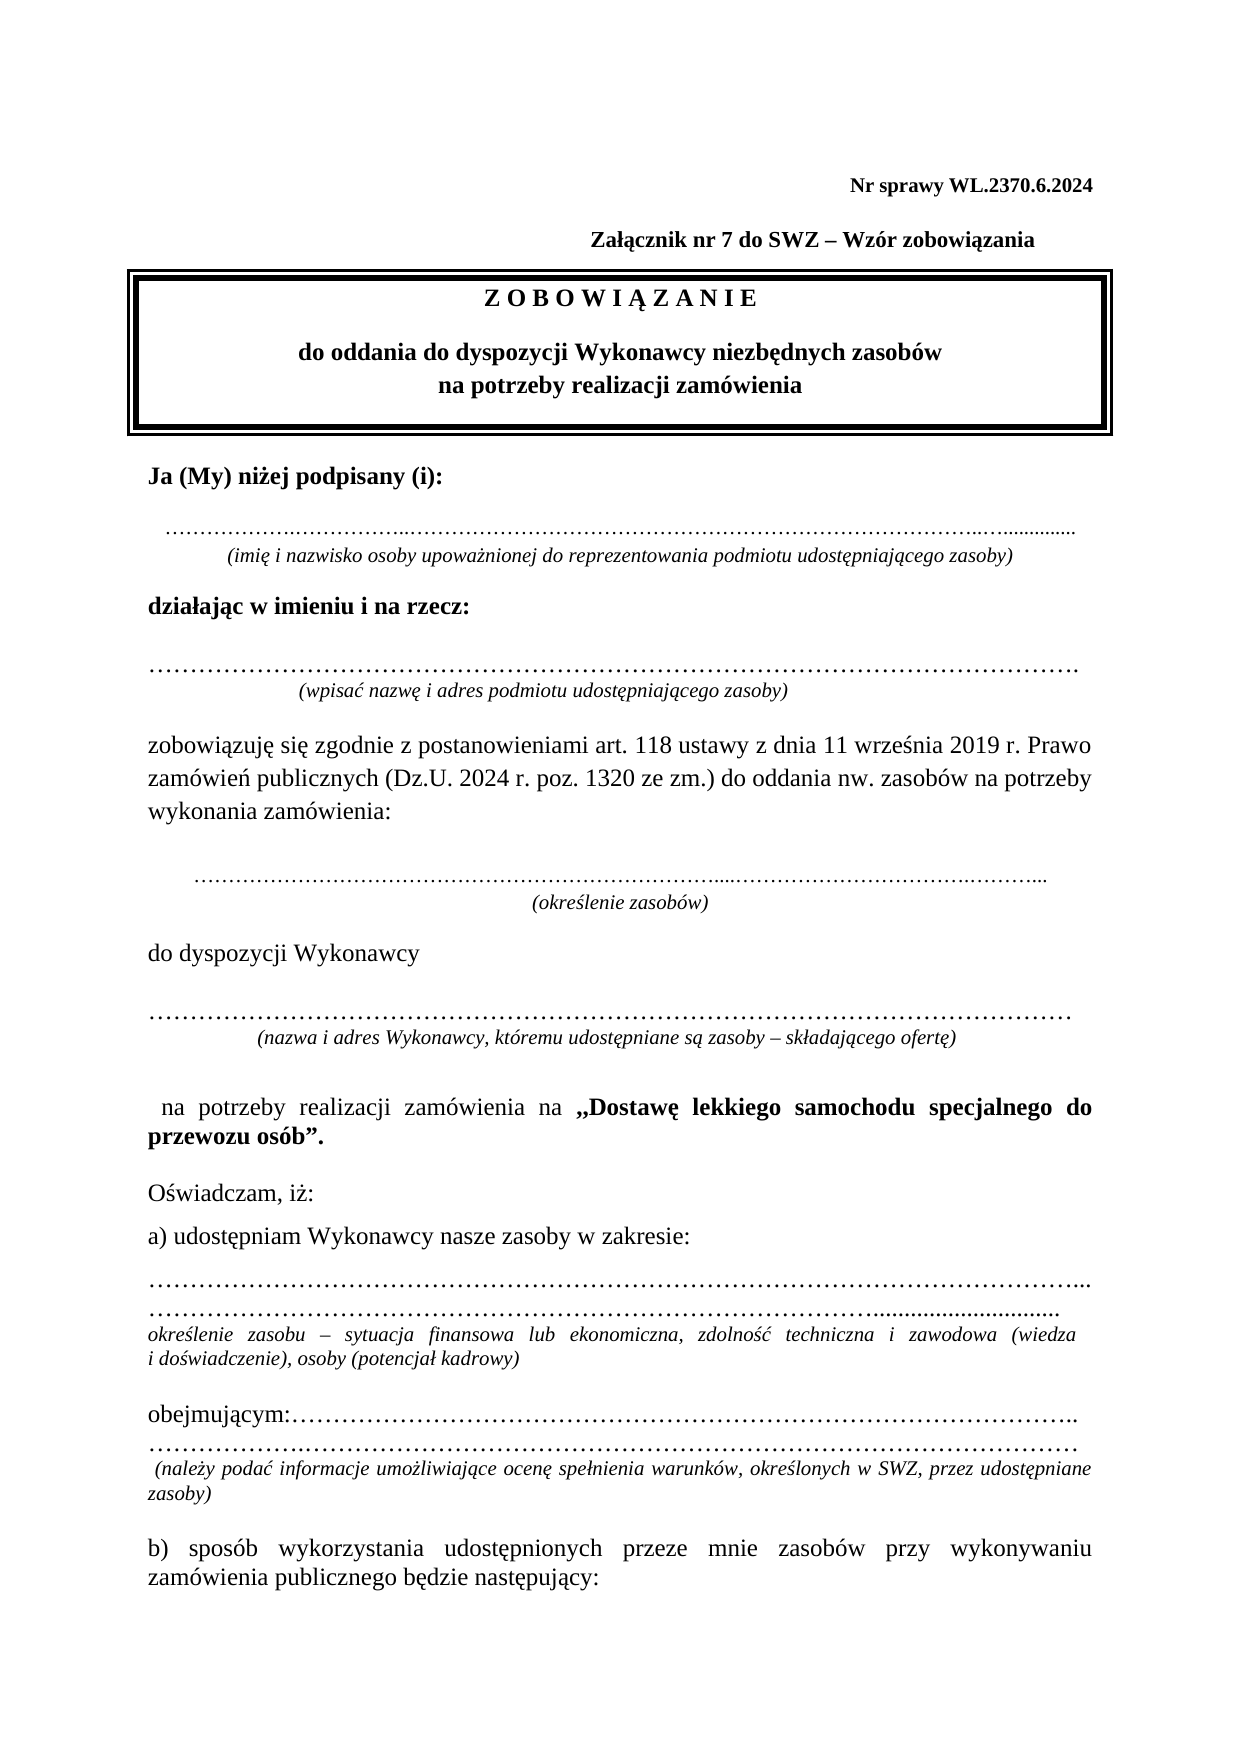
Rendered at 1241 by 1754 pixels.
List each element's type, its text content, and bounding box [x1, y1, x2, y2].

text Z O B O W I Ą Z A N I E [130, 272, 1110, 312]
text (nazwa i adres Wykonawcy, któremu udostępniane są zasoby – składającego ofertę) [148, 1025, 1093, 1049]
text …………………………………………………………………....…………………………….………... (określenie zasobów) [148, 862, 1093, 914]
text …………………………………………………………………………………………………. [148, 649, 1093, 678]
text Nr sprawy WL.2370.6.2024 [148, 173, 1093, 197]
text b) sposób wykorzystania udostępnionych przeze mnie zasobów przy wykonywaniu zamówienia publicznego będzie następujący: [148, 1533, 1093, 1591]
text …………………………………………………………………………………………………...…………………………………………………………………………….............................. [148, 1264, 1093, 1322]
text zobowiązuję się zgodnie z postanowieniami art. 118 ustawy z dnia 11 września 2019 r. Prawo zamówień publicznych (Dz.U. 2024 r. poz. 1320 ze zm.) do oddania nw. zasobów na potrzeby wykonania zamówienia: [148, 730, 1093, 825]
text Załącznik nr 7 do SWZ – Wzór zobowiązania [590, 226, 1088, 252]
text ……………….……………..………………………………………………………………………..….............. (imię i nazwisko osoby upoważnionej do reprezentowania podmiotu udostępniającego zasoby) [148, 515, 1093, 567]
text działając w imieniu i na rzecz: [148, 591, 1093, 620]
text na potrzeby realizacji zamówienia na ,,Dostawę lekkiego samochodu specjalnego do przewozu osób”. [148, 1092, 1093, 1149]
text określenie zasobu – sytuacja finansowa lub ekonomiczna, zdolność techniczna i zawodowa (wiedza i doświadczenie), osoby (potencjał kadrowy) [148, 1322, 1093, 1370]
text (wpisać nazwę i adres podmiotu udostępniającego zasoby) [148, 678, 1093, 702]
text (należy podać informacje umożliwiające ocenę spełnienia warunków, określonych w SWZ, przez udostępniane zasoby) [148, 1456, 1093, 1504]
text ………………………………………………………………………………………………… [148, 996, 1093, 1025]
text Ja (My) niżej podpisany (i): [148, 461, 1093, 490]
text do dyspozycji Wykonawcy [148, 938, 1093, 967]
text Oświadczam, iż: [148, 1178, 1093, 1207]
text obejmującym:…………………………………………………………………………………..……………….………………………………………………………………………………… [148, 1399, 1093, 1456]
text do oddania do dyspozycji Wykonawcy niezbędnych zasobów na potrzeby realizacji zamówienia [130, 322, 1110, 433]
text a) udostępniam Wykonawcy nasze zasoby w zakresie: [148, 1221, 1093, 1250]
